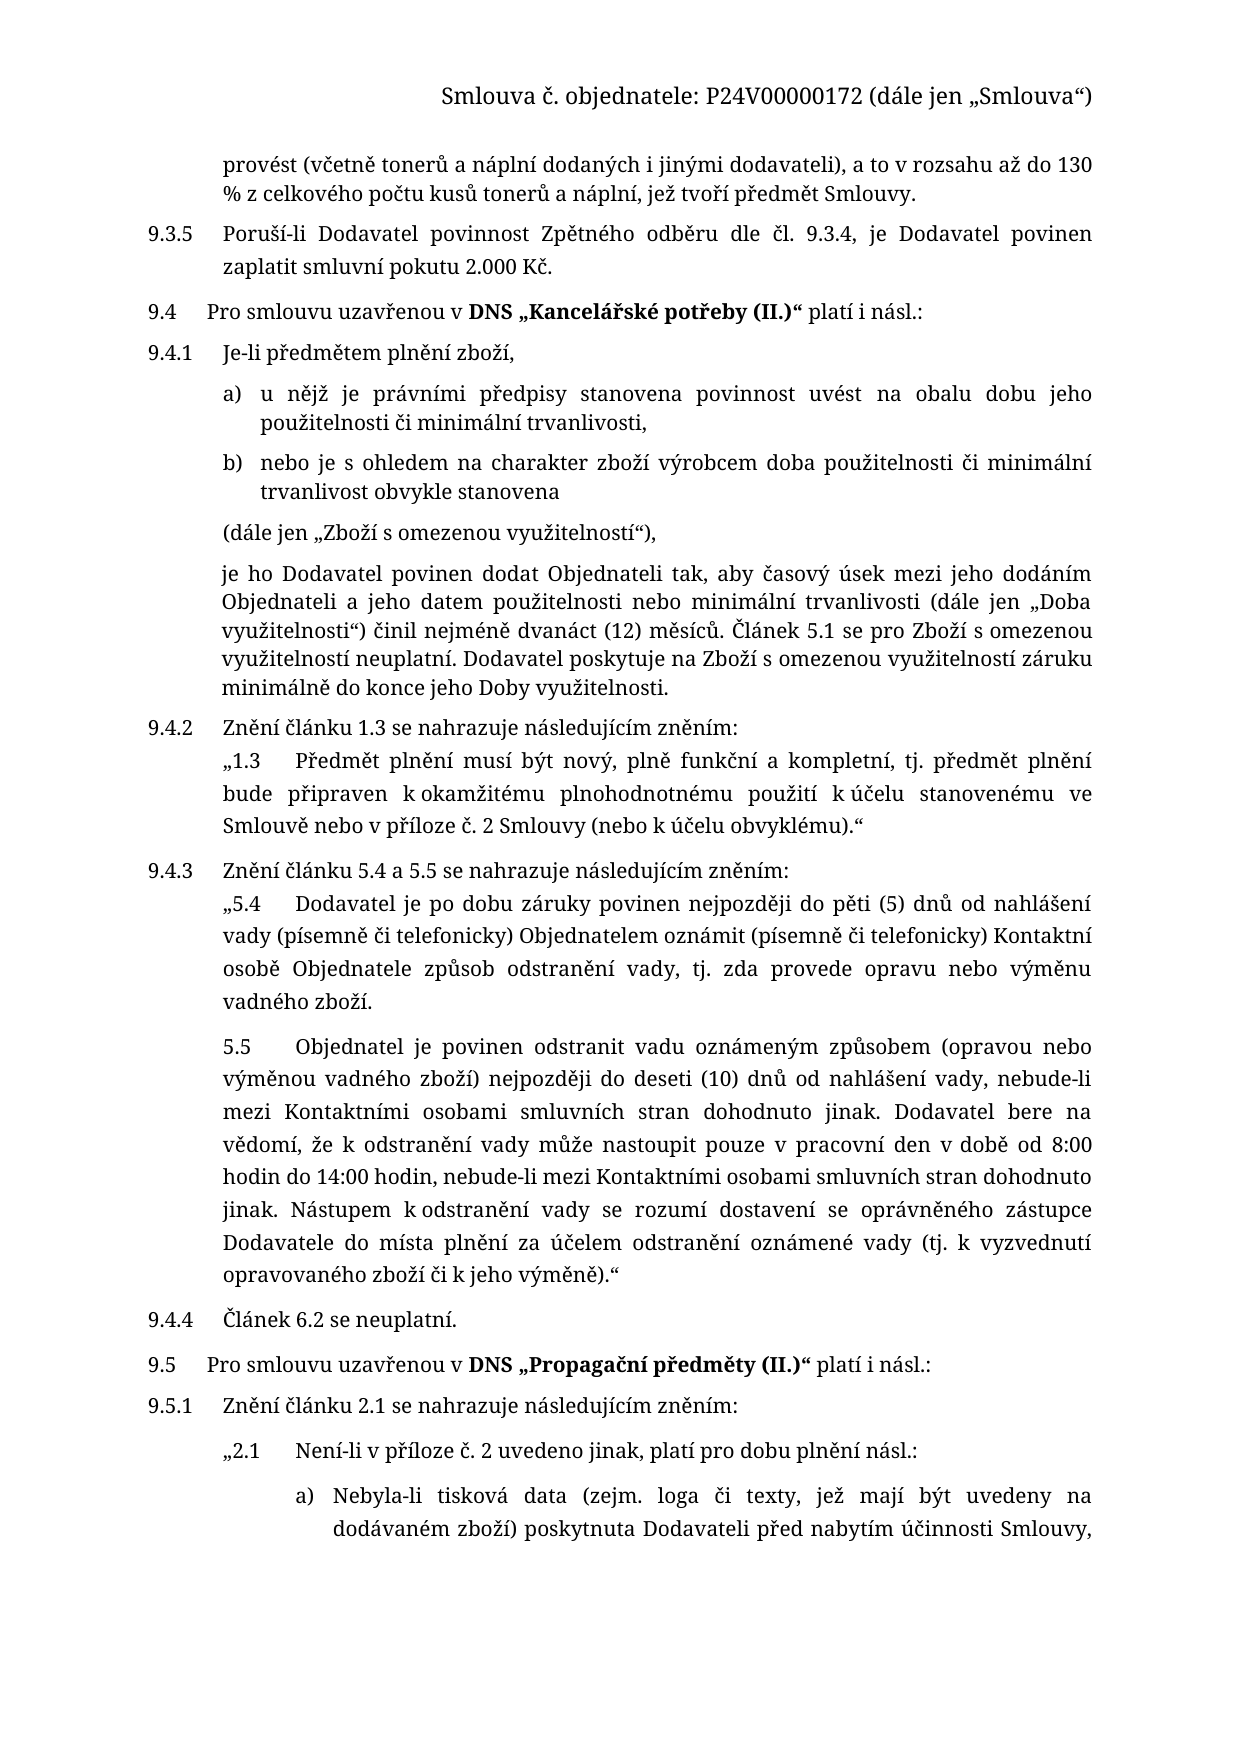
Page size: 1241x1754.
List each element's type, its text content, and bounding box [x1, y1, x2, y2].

list Znění článku 1.3 se nahrazuje následujícím zněním: [148, 713, 1093, 742]
list „5.4 Dodavatel je po dobu záruky povinen nejpozději do pěti (5) dnů od nahlášení vady (písemně či telefonicky) Objednatelem oznámit (písemně či telefonicky) Kontaktní osobě Objednatele způsob odstranění vady, tj. zda provede opravu nebo výměnu vadného zboží. [223, 889, 1093, 1015]
list 5.5 Objednatel je povinen odstranit vadu oznámeným způsobem (opravou nebo výměnou vadného zboží) nejpozději do deseti (10) dnů od nahlášení vady, nebude-li mezi Kontaktními osobami smluvních stran dohodnuto jinak. Dodavatel bere na vědomí, že k odstranění vady může nastoupit pouze v pracovní den v době od 8:00 hodin do 14:00 hodin, nebude-li mezi Kontaktními osobami smluvních stran dohodnuto jinak. Nástupem k odstranění vady se rozumí dostavení se oprávněného zástupce Dodavatele do místa plnění za účelem odstranění oznámené vady (tj. k vyzvednutí opravovaného zboží či k jeho výměně).“ [223, 1032, 1093, 1289]
list nebo je s ohledem na charakter zboží výrobcem doba použitelnosti či minimální trvanlivost obvykle stanovena [223, 448, 1093, 505]
list „1.3 Předmět plnění musí být nový, plně funkční a kompletní, tj. předmět plnění bude připraven k okamžitému plnohodnotnému použití k účelu stanovenému ve Smlouvě nebo v příloze č. 2 Smlouvy (nebo k účelu obvyklému).“ [223, 746, 1093, 840]
list Je-li předmětem plnění zboží, [148, 338, 1093, 367]
list Pro smlouvu uzavřenou v DNS „Propagační předměty (II.)“ platí i násl.: [148, 1350, 1093, 1379]
text (dále jen „Zboží s omezenou využitelností“), [223, 518, 1093, 546]
text je ho Dodavatel povinen dodat Objednateli tak, aby časový úsek mezi jeho dodáním Objednateli a jeho datem použitelnosti nebo minimální trvanlivosti (dále jen „Doba využitelnosti“) činil nejméně dvanáct (12) měsíců. Článek 5.1 se pro Zboží s omezenou využitelností neuplatní. Dodavatel poskytuje na Zboží s omezenou využitelností záruku minimálně do konce jeho Doby využitelnosti. [221, 559, 1093, 701]
list „2.1 Není-li v příloze č. 2 uvedeno jinak, platí pro dobu plnění násl.: [223, 1436, 1093, 1465]
list Článek 6.2 se neuplatní. [148, 1305, 1093, 1334]
list Znění článku 5.4 a 5.5 se nahrazuje následujícím zněním: [148, 856, 1093, 885]
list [148, 150, 1093, 207]
list Znění článku 2.1 se nahrazuje následujícím zněním: [148, 1391, 1093, 1420]
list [295, 1482, 1093, 1543]
list u nějž je právními předpisy stanovena povinnost uvést na obalu dobu jeho použitelnosti či minimální trvanlivosti, [223, 379, 1093, 436]
list Pro smlouvu uzavřenou v DNS „Kancelářské potřeby (II.)“ platí i násl.: [148, 297, 1093, 326]
list Poruší-li Dodavatel povinnost Zpětného odběru dle čl. 9.3.4, je Dodavatel povinen zaplatit smluvní pokutu 2.000 Kč. [148, 219, 1093, 281]
